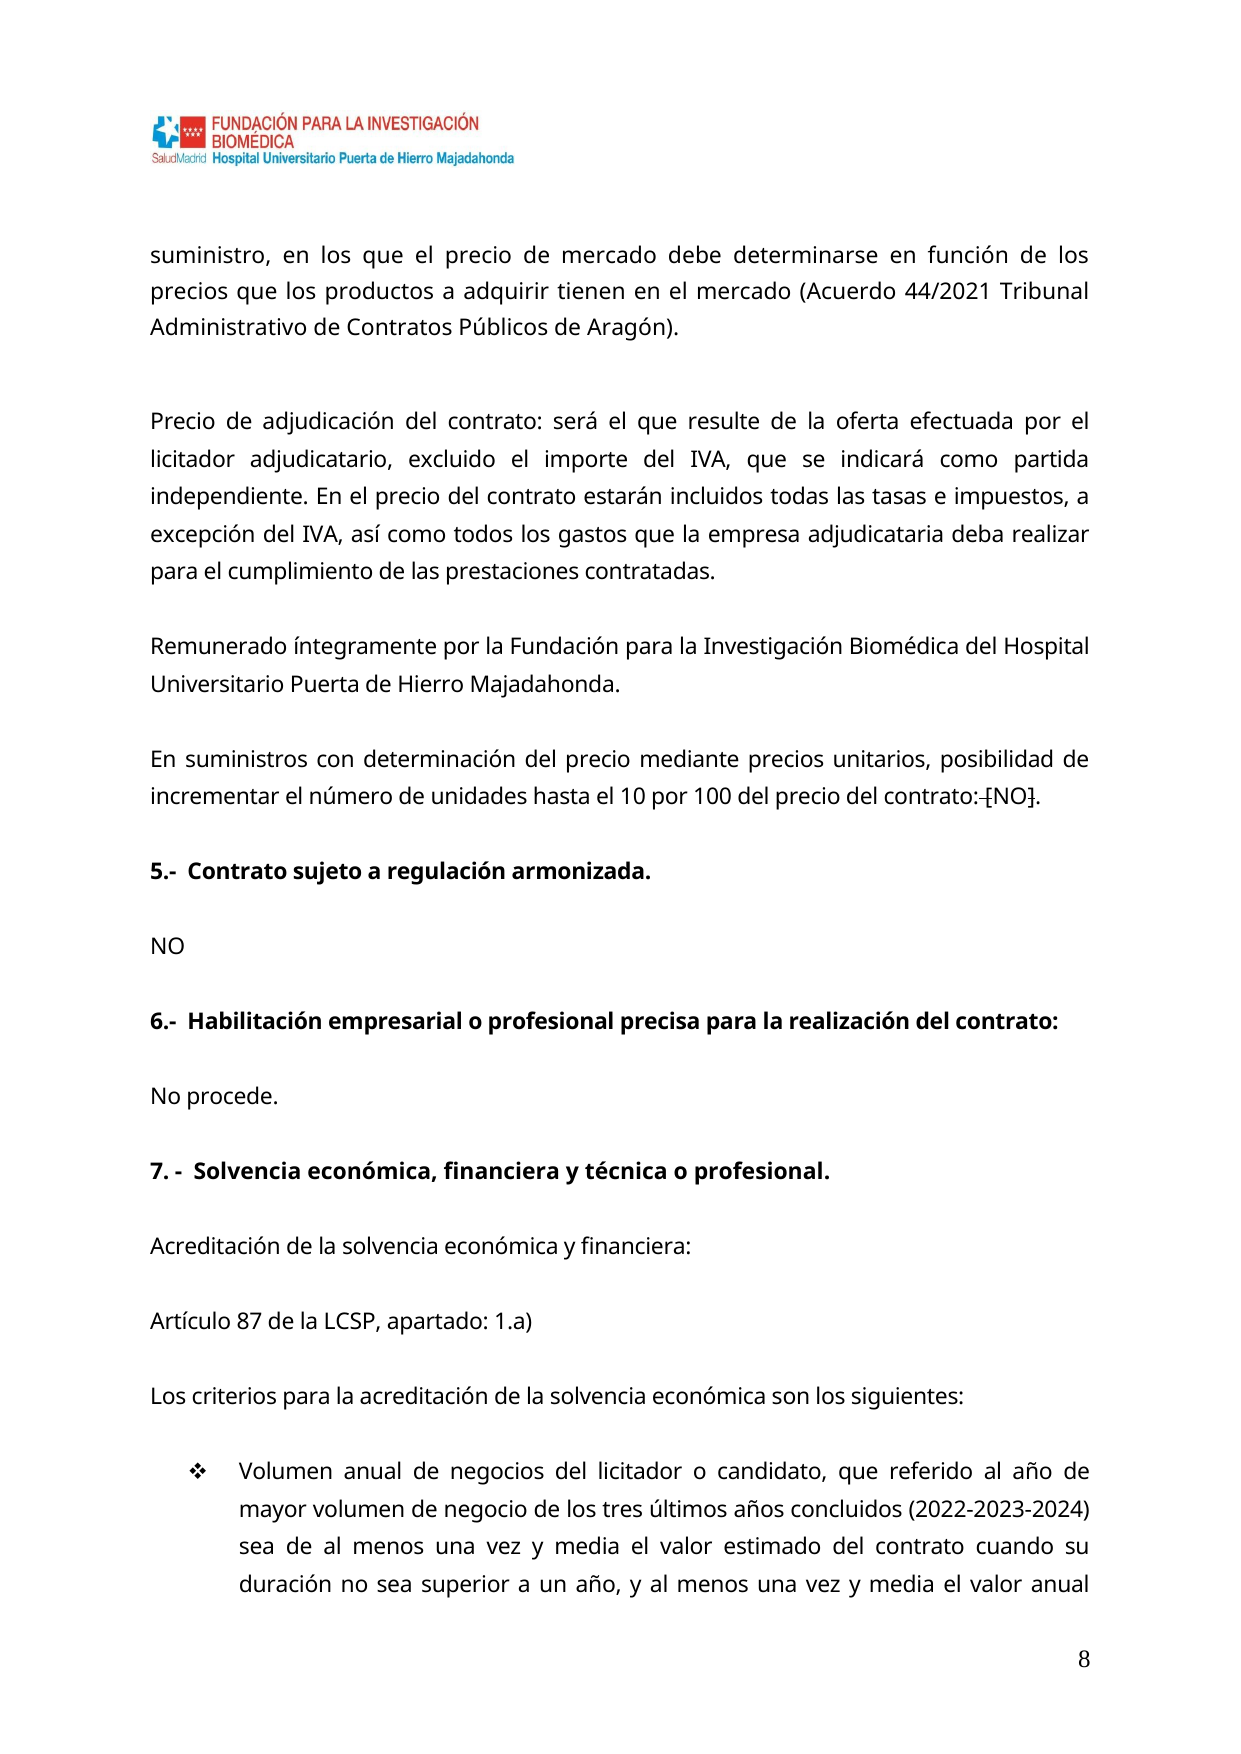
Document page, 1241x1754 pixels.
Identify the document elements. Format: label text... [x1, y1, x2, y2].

text NO [150, 930, 1090, 962]
text No procede. [150, 1080, 1090, 1112]
text Remunerado íntegramente por la Fundación para la Investigación Biomédica del Hospital Universitario Puerta de Hierro Majadahonda. [150, 630, 1090, 699]
text Artículo 87 de la LCSP, apartado: 1.a) [150, 1305, 1090, 1337]
text En suministros con determinación del precio mediante precios unitarios, posibilidad de incrementar el número de unidades hasta el 10 por 100 del precio del contrato: [NO]. [150, 743, 1090, 812]
text 5.- Contrato sujeto a regulación armonizada. [150, 855, 1090, 887]
text Precio de adjudicación del contrato: será el que resulte de la oferta efectuada por el licitador adjudicatario, excluido el importe del IVA, que se indicará como partida independiente. En el precio del contrato estarán incluidos todas las tasas e impuestos, a excepción del IVA, así como todos los gastos que la empresa adjudicataria deba realizar para el cumplimiento de las prestaciones contratadas. [150, 405, 1090, 587]
text Acreditación de la solvencia económica y financiera: [150, 1230, 1090, 1262]
text 7. - Solvencia económica, financiera y técnica o profesional. [150, 1155, 1090, 1187]
text Los criterios para la acreditación de la solvencia económica son los siguientes: [150, 1380, 1090, 1412]
picture [150, 110, 515, 168]
text 6.- Habilitación empresarial o profesional precisa para la realización del contrato: [150, 1005, 1090, 1037]
